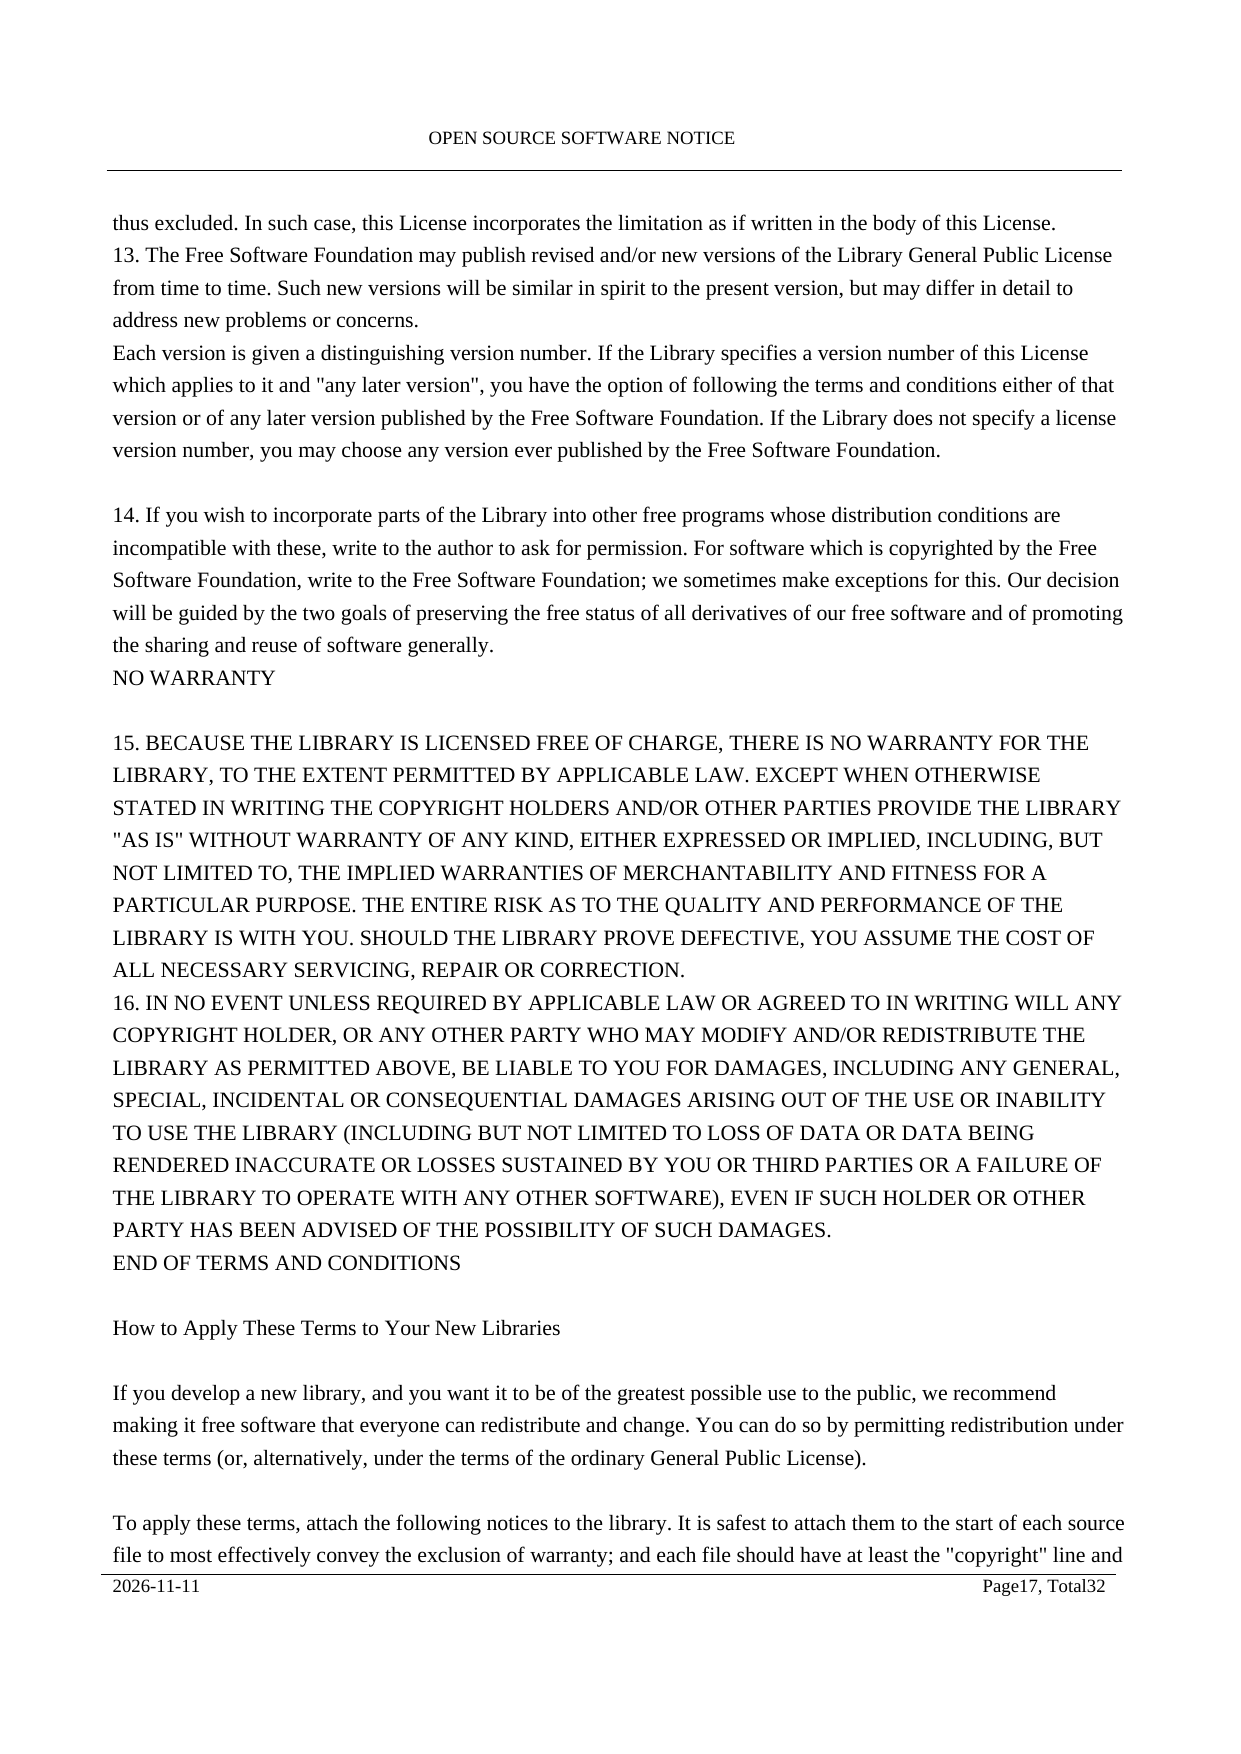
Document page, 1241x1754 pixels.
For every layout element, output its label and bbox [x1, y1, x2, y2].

text [112, 206, 1128, 1571]
